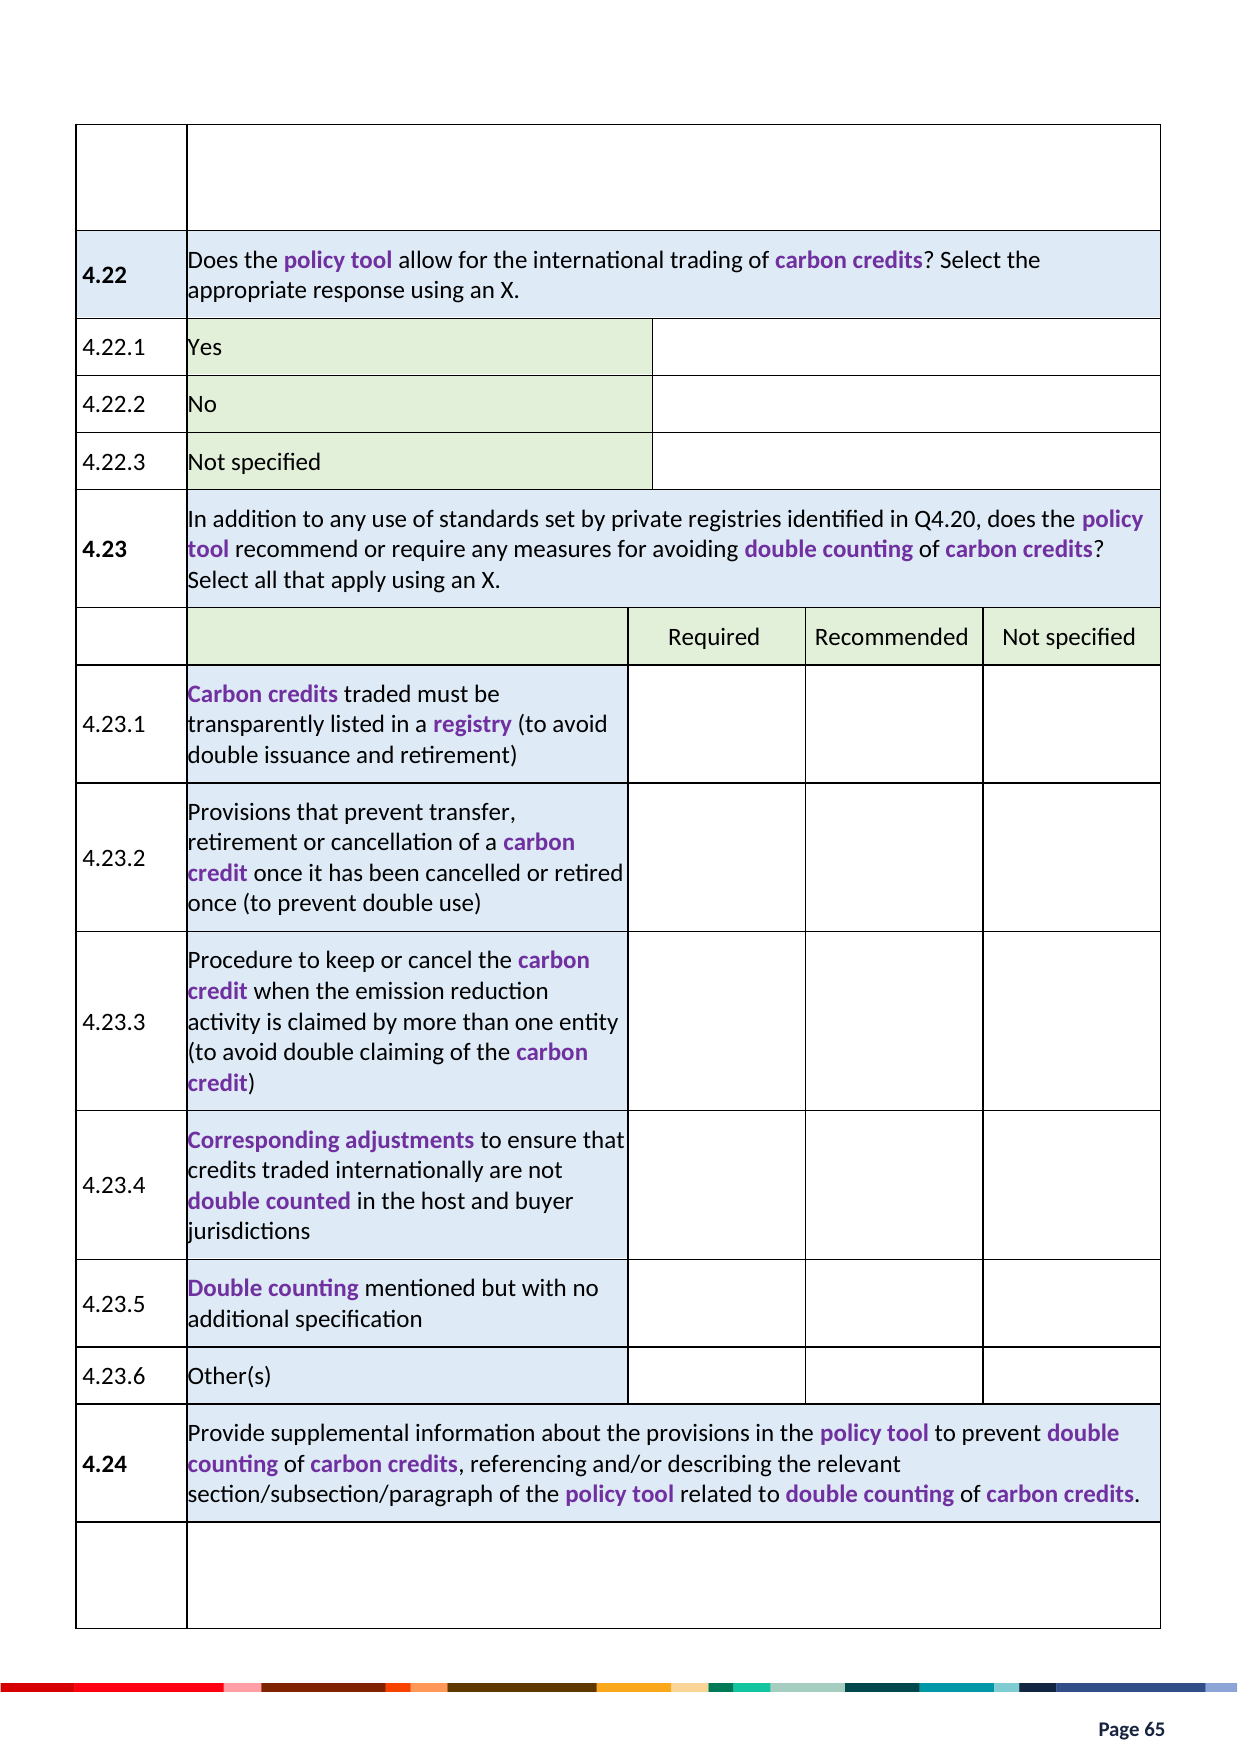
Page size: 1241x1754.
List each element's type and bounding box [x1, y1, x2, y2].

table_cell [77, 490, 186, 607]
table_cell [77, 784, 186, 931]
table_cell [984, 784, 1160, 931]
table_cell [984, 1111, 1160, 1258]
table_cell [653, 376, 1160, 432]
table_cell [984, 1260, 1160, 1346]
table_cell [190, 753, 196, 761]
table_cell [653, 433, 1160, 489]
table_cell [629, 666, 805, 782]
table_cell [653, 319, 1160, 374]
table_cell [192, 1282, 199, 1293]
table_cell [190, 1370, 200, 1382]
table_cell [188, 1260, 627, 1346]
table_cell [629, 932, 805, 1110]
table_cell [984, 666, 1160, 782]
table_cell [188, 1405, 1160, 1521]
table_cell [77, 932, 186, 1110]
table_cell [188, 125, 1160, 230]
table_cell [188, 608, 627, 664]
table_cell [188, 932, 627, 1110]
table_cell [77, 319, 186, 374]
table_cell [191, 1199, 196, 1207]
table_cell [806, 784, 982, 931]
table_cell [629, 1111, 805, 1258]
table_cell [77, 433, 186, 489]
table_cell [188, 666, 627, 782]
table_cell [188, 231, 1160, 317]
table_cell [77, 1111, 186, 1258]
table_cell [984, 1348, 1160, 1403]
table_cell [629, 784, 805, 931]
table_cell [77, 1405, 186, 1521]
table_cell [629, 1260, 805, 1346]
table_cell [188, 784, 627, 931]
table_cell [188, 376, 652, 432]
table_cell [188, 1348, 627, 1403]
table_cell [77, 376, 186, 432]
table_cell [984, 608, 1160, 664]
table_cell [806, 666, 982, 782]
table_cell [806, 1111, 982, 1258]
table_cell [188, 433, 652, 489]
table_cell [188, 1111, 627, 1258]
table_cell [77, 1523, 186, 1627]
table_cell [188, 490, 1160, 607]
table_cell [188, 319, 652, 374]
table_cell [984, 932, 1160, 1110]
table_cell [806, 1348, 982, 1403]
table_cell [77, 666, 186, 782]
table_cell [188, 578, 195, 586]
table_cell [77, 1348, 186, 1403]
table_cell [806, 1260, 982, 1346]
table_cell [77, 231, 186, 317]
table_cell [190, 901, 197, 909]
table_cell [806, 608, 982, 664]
picture [0, 1683, 1236, 1692]
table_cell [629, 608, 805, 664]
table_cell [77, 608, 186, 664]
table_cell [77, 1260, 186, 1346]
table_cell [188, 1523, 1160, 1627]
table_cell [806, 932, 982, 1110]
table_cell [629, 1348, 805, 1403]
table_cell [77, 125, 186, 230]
